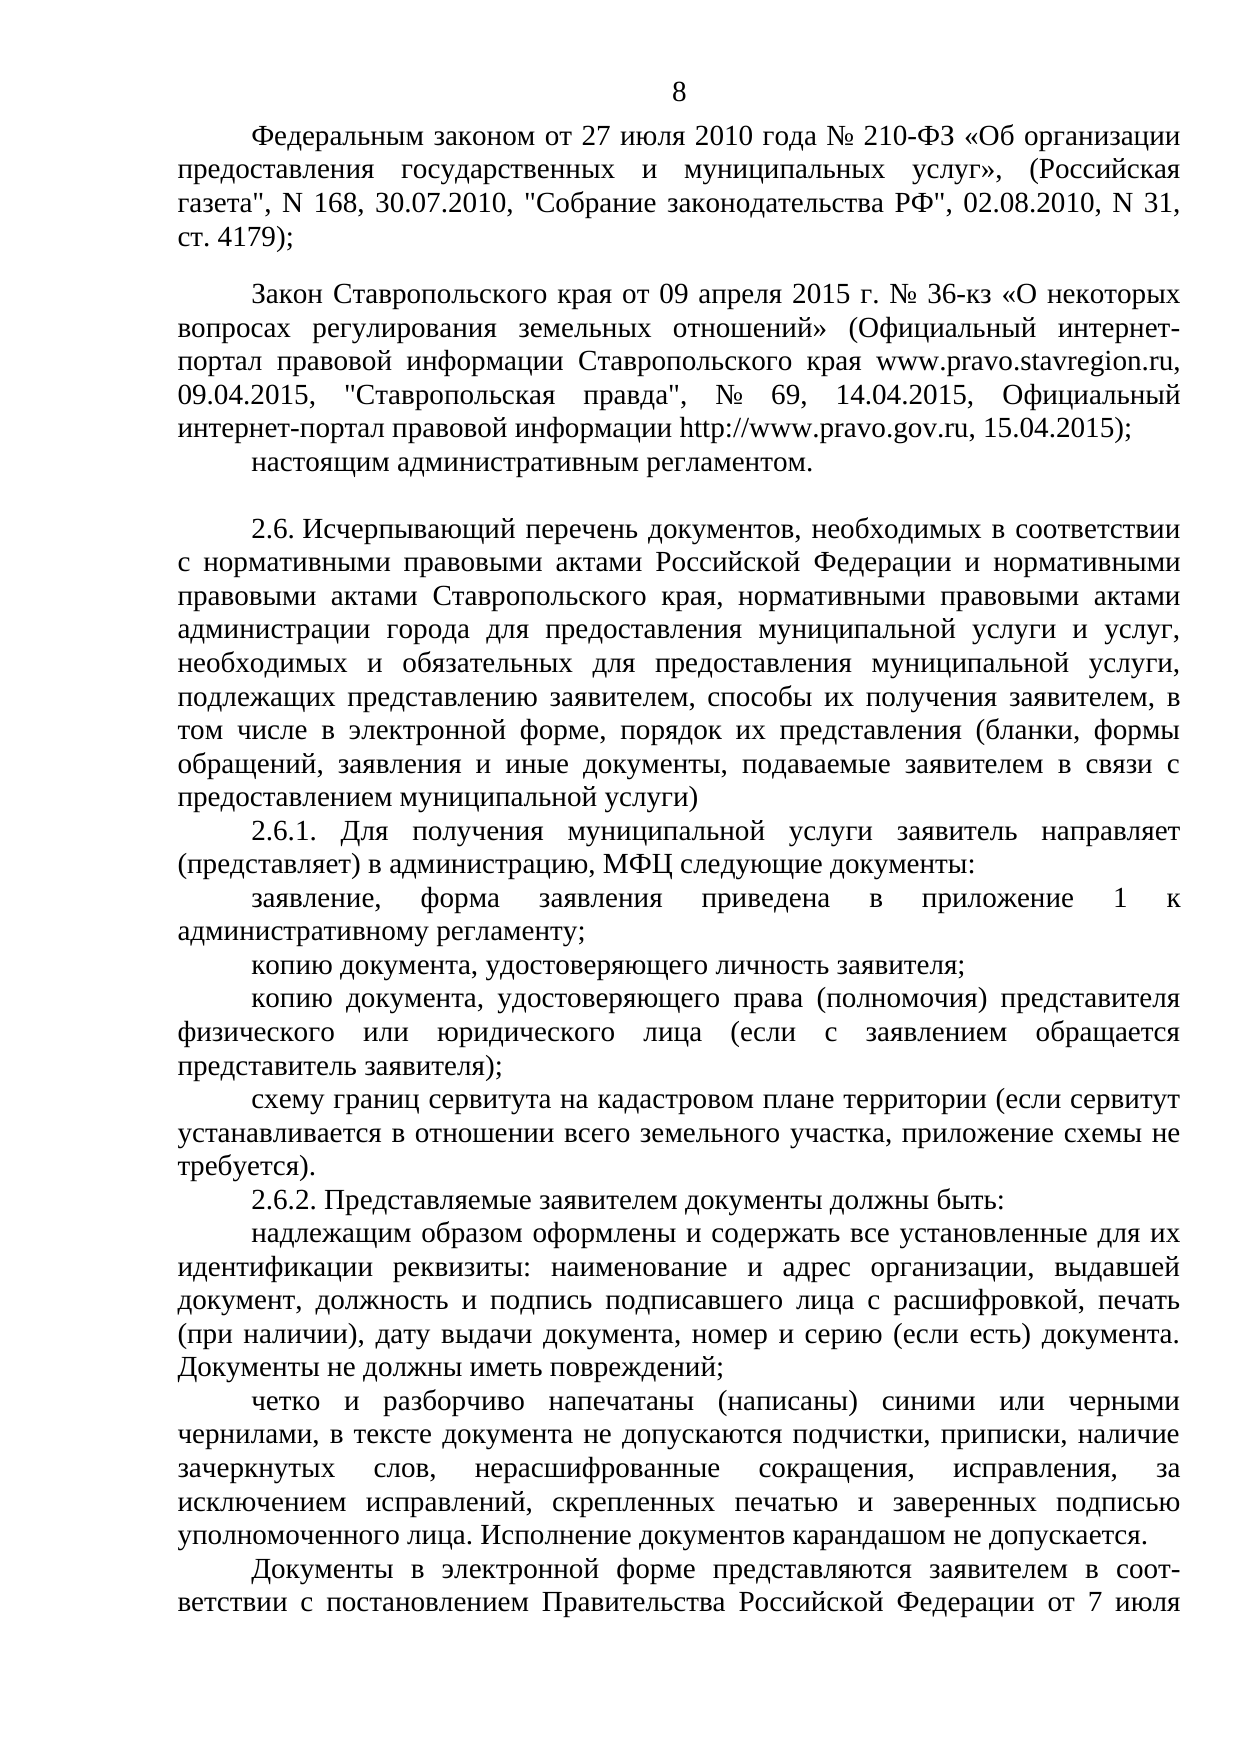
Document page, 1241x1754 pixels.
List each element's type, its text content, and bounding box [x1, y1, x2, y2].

text копию документа, удостоверяющего личность заявителя; [177, 947, 1181, 981]
text Федеральным законом от 27 июля 2010 года № 210-ФЗ «Об организации предоставления государственных и муниципальных услуг», (Российская газета", N 168, 30.07.2010, "Собрание законодательства РФ", 02.08.2010, N 31, ст. 4179); [177, 118, 1181, 252]
text 2.6.2. Представляемые заявителем документы должны быть: [177, 1182, 1181, 1215]
text Закон Ставропольского края от 09 апреля 2015 г. № 36-кз «О некоторых вопросах регулирования земельных отношений» (Официальный интернет-портал правовой информации Ставропольского края www.pravo.stavregion.ru, 09.04.2015, "Ставропольская правда", № 69, 14.04.2015, Официальный интернет-портал правовой информации http://www.pravo.gov.ru, 15.04.2015); [177, 276, 1181, 444]
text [177, 1551, 1181, 1618]
text настоящим административным регламентом. [177, 444, 1181, 477]
text заявление, форма заявления приведена в приложение 1 к административному регламенту; [177, 880, 1181, 947]
text 2.6. Исчерпывающий перечень документов, необходимых в соответствии с нормативными правовыми актами Российской Федерации и нормативными правовыми актами Ставропольского края, нормативными правовыми актами администрации города для предоставления муниципальной услуги и услуг, необходимых и обязательных для предоставления муниципальной услуги, подлежащих представлению заявителем, способы их получения заявителем, в том числе в электронной форме, порядок их представления (бланки, формы обращений, заявления и иные документы, подаваемые заявителем в связи с предоставлением муниципальной услуги) [177, 511, 1181, 813]
text четко и разборчиво напечатаны (написаны) синими или черными чернилами, в тексте документа не допускаются подчистки, приписки, наличие зачеркнутых слов, нерасшифрованные сокращения, исправления, за исключением исправлений, скрепленных печатью и заверенных подписью уполномоченного лица. Исполнение документов карандашом не допускается. [177, 1383, 1181, 1551]
text 2.6.1. Для получения муниципальной услуги заявитель направляет (представляет) в администрацию, МФЦ следующие документы: [177, 813, 1181, 880]
text копию документа, удостоверяющего права (полномочия) представителя физического или юридического лица (если с заявлением обращается представитель заявителя); [177, 981, 1181, 1081]
text надлежащим образом оформлены и содержать все установленные для их идентификации реквизиты: наименование и адрес организации, выдавшей документ, должность и подпись подписавшего лица с расшифровкой, печать (при наличии), дату выдачи документа, номер и серию (если есть) документа. Документы не должны иметь повреждений; [177, 1215, 1181, 1383]
text схему границ сервитута на кадастровом плане территории (если сервитут устанавливается в отношении всего земельного участка, приложение схемы не требуется). [177, 1081, 1181, 1182]
